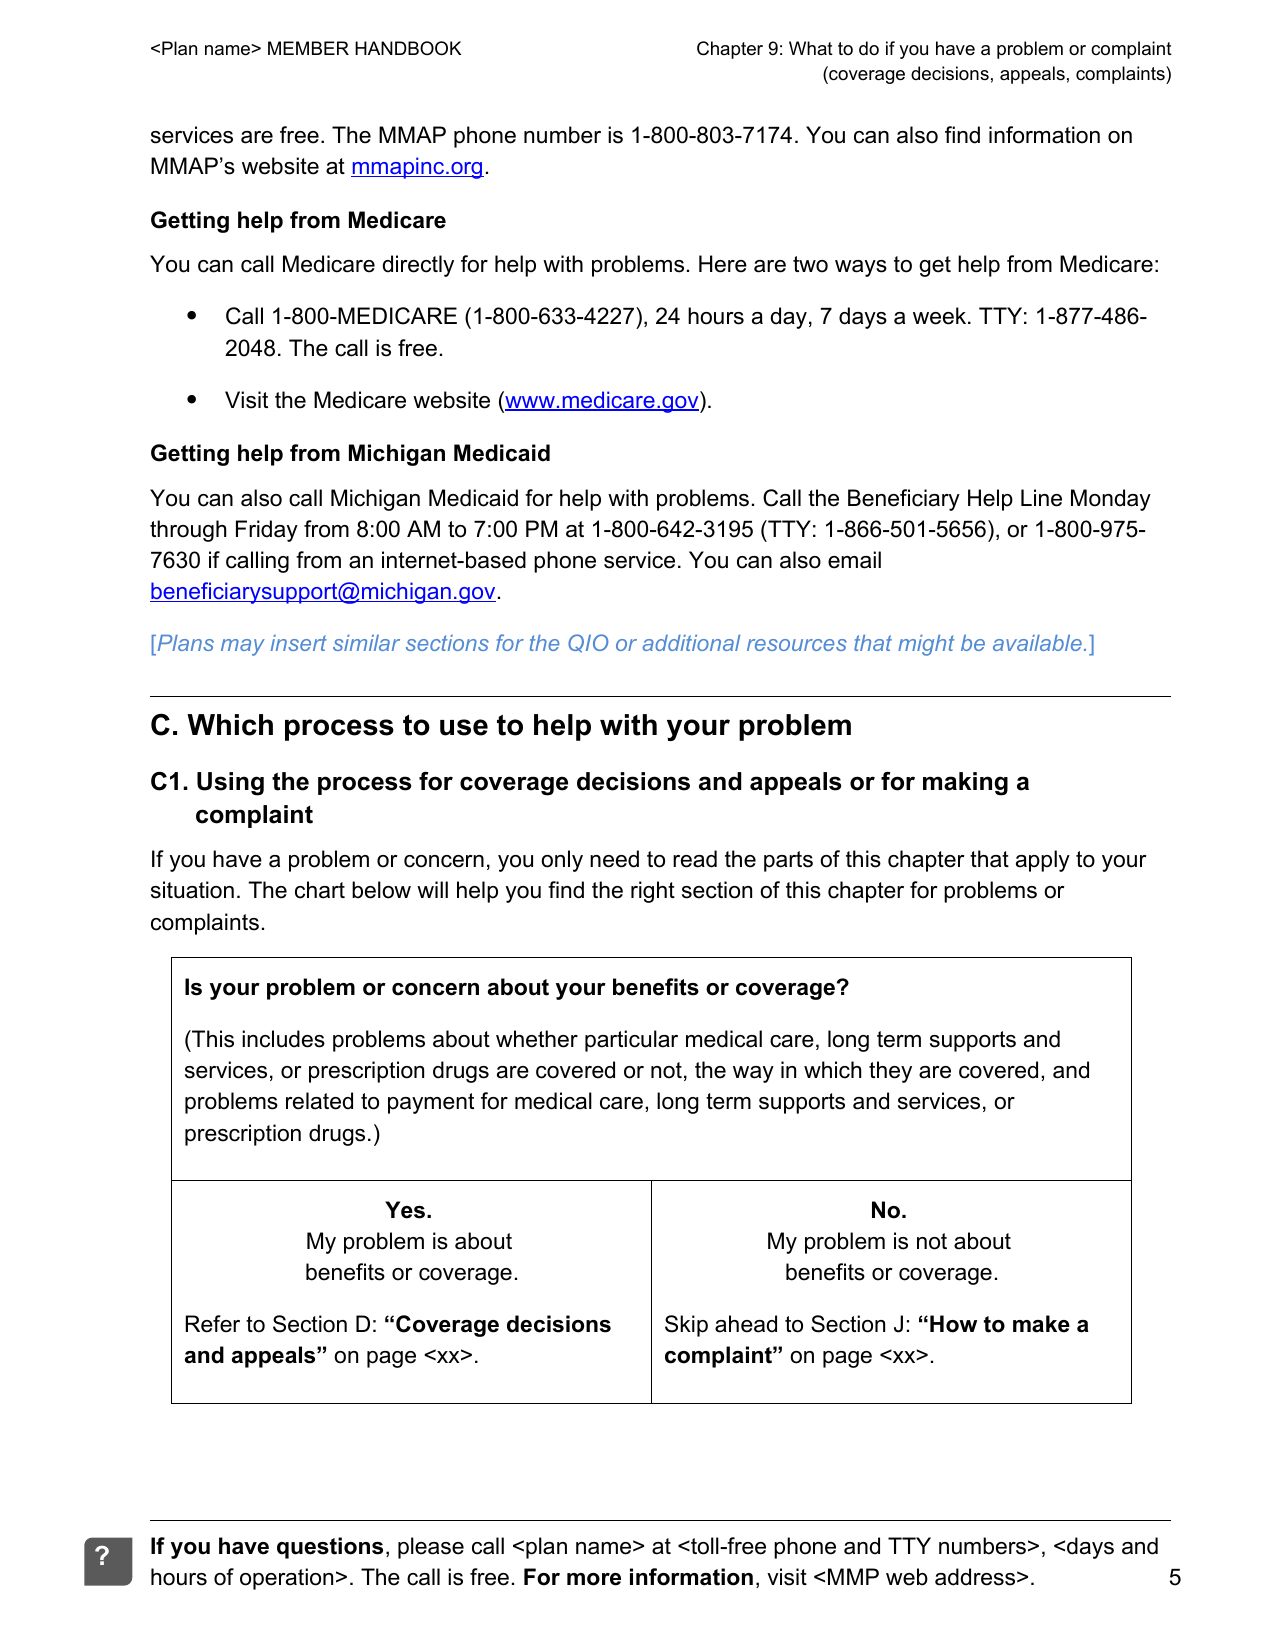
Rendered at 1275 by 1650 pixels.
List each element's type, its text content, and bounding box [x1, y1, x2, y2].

text [Plans may insert similar sections for the QIO or additional resources that might be available.] [150, 627, 1171, 658]
list Visit the Medicare website (www.medicare.gov). [187, 383, 1171, 414]
subtitle C1. Using the process for coverage decisions and appeals or for making a complaint [150, 763, 1096, 830]
subtitle Which process to use to help with your problem [150, 697, 1171, 742]
list Call 1-800-MEDICARE (1-800-633-4227), 24 hours a day, 7 days a week. TTY: 1-877-486-2048. The call is free. [187, 300, 1171, 362]
text You can also call Michigan Medicaid for help with problems. Call the Beneficiary Help Line Monday through Friday from 8:00 AM to 7:00 PM at 1-800-642-3195 (TTY: 1-866-501-5656), or 1-800-975-7630 if calling from an internet-based phone service. You can also email beneficiarysupport@michigan.gov. [150, 481, 1171, 606]
text If you have a problem or concern, you only need to read the parts of this chapter that apply to your situation. The chart below will help you find the right section of this chapter for problems or complaints. [150, 842, 1171, 936]
table_header Is your problem or concern about your benefits or coverage? (This includes problems about whether particular medical care, long term supports and services, or prescription drugs are covered or not, the way in which they are covered, and problems related to payment for medical care, long term supports and services, or prescription drugs.) [172, 958, 1131, 1180]
subtitle Getting help from Medicare [150, 202, 1096, 235]
table_cell No. My problem is not about benefits or coverage. Skip ahead to Section J: “How to make a complaint” on page <xx>. [652, 1181, 1131, 1403]
table_cell Yes. My problem is about benefits or coverage. Refer to Section D: “Coverage decisions and appeals” on page <xx>. [172, 1181, 651, 1403]
subtitle Getting help from Michigan Medicaid [150, 435, 1096, 468]
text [150, 118, 1171, 181]
text You can call Medicare directly for help with problems. Here are two ways to get help from Medicare: [150, 248, 1171, 279]
